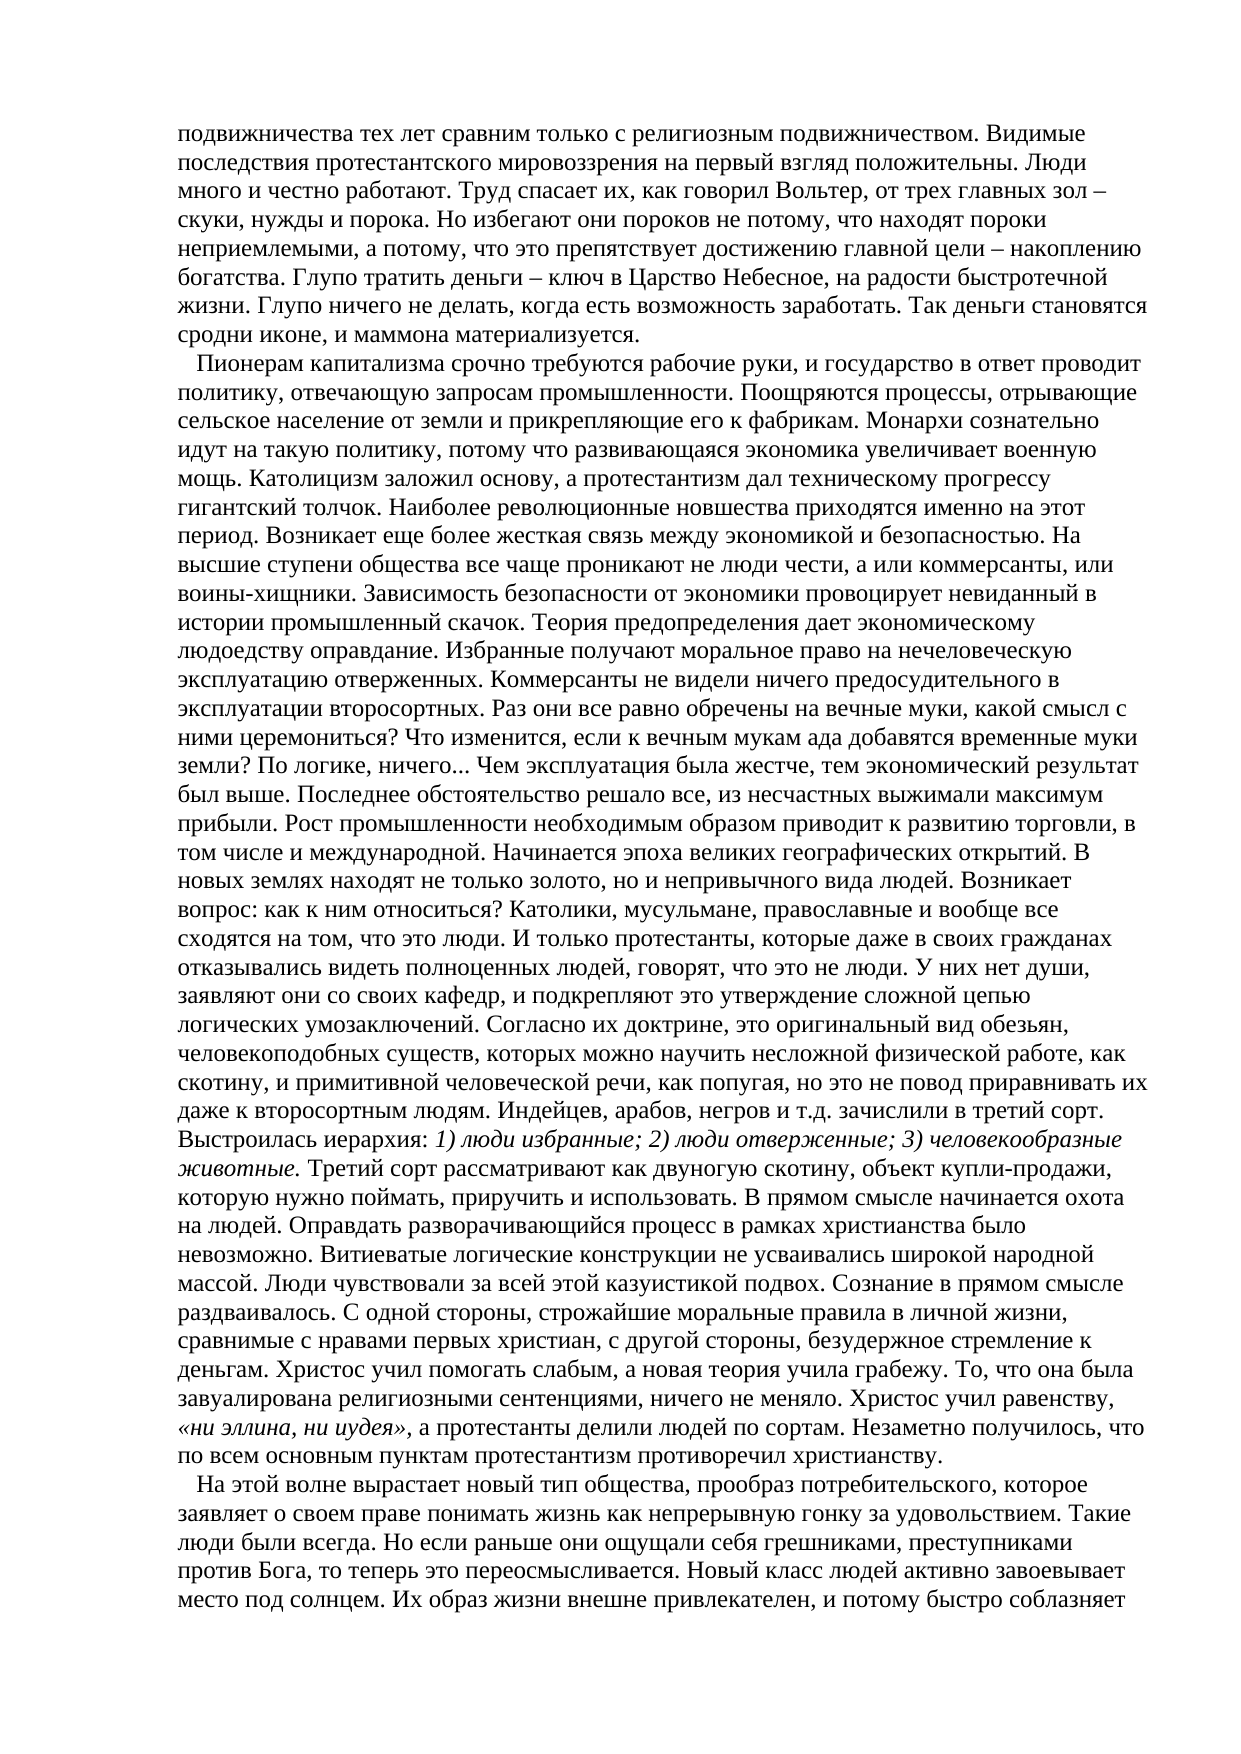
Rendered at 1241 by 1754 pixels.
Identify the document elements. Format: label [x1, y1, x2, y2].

text [177, 118, 1152, 1613]
